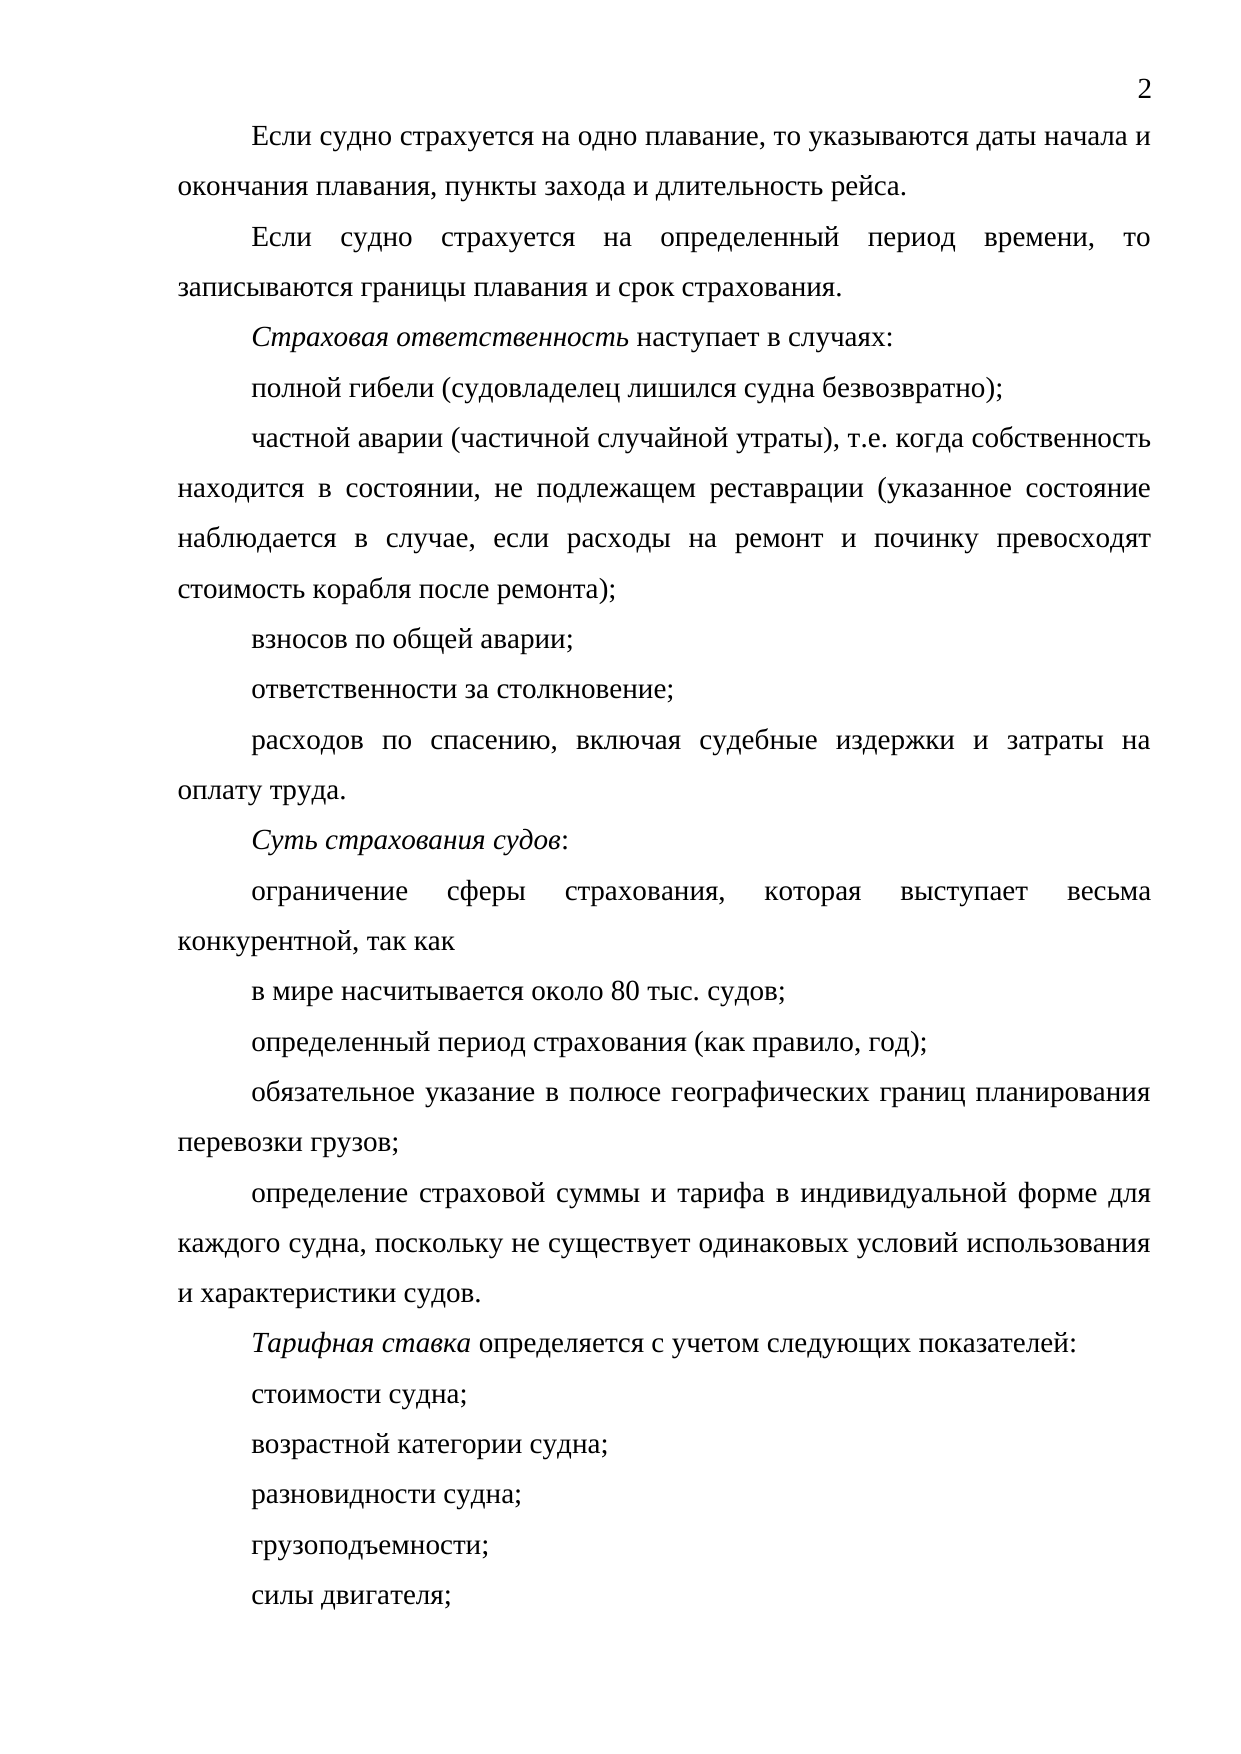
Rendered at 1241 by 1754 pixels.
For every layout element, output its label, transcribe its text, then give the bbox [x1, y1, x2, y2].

text в мире насчитывается около 80 тыс. судов; [177, 973, 1152, 1007]
text Если судно страхуется на определенный период времени, то записываются границы плавания и срок страхования. [177, 219, 1152, 303]
text стоимости судна; [177, 1376, 1152, 1409]
text частной аварии (частичной случайной утраты), т.е. когда собственность находится в состоянии, не подлежащем реставрации (указанное состояние наблюдается в случае, если расходы на ремонт и починку превосходят стоимость корабля после ремонта); [177, 420, 1152, 604]
text Тарифная ставка определяется с учетом следующих показателей: [177, 1326, 1152, 1359]
text обязательное указание в полюсе географических границ планирования перевозки грузов; [177, 1074, 1152, 1158]
text определение страховой суммы и тарифа в индивидуальной форме для каждого судна, поскольку не существует одинаковых условий использования и характеристики судов. [177, 1175, 1152, 1309]
text грузоподъемности; [177, 1527, 1152, 1560]
text Страховая ответственность наступает в случаях: [177, 319, 1152, 353]
text возрастной категории судна; [177, 1426, 1152, 1460]
text Если судно страхуется на одно плавание, то указываются даты начала и окончания плавания, пункты захода и длительность рейса. [177, 118, 1152, 202]
text Суть страхования судов: [177, 822, 1152, 856]
text расходов по спасению, включая судебные издержки и затраты на оплату труда. [177, 722, 1152, 806]
text ограничение сферы страхования, которая выступает весьма конкурентной, так как [177, 873, 1152, 957]
text разновидности судна; [177, 1477, 1152, 1510]
text определенный период страхования (как правило, год); [177, 1024, 1152, 1057]
text силы двигателя; [177, 1577, 1152, 1611]
text взносов по общей аварии; [177, 621, 1152, 655]
text полной гибели (судовладелец лишился судна безвозвратно); [177, 370, 1152, 403]
text ответственности за столкновение; [177, 672, 1152, 705]
